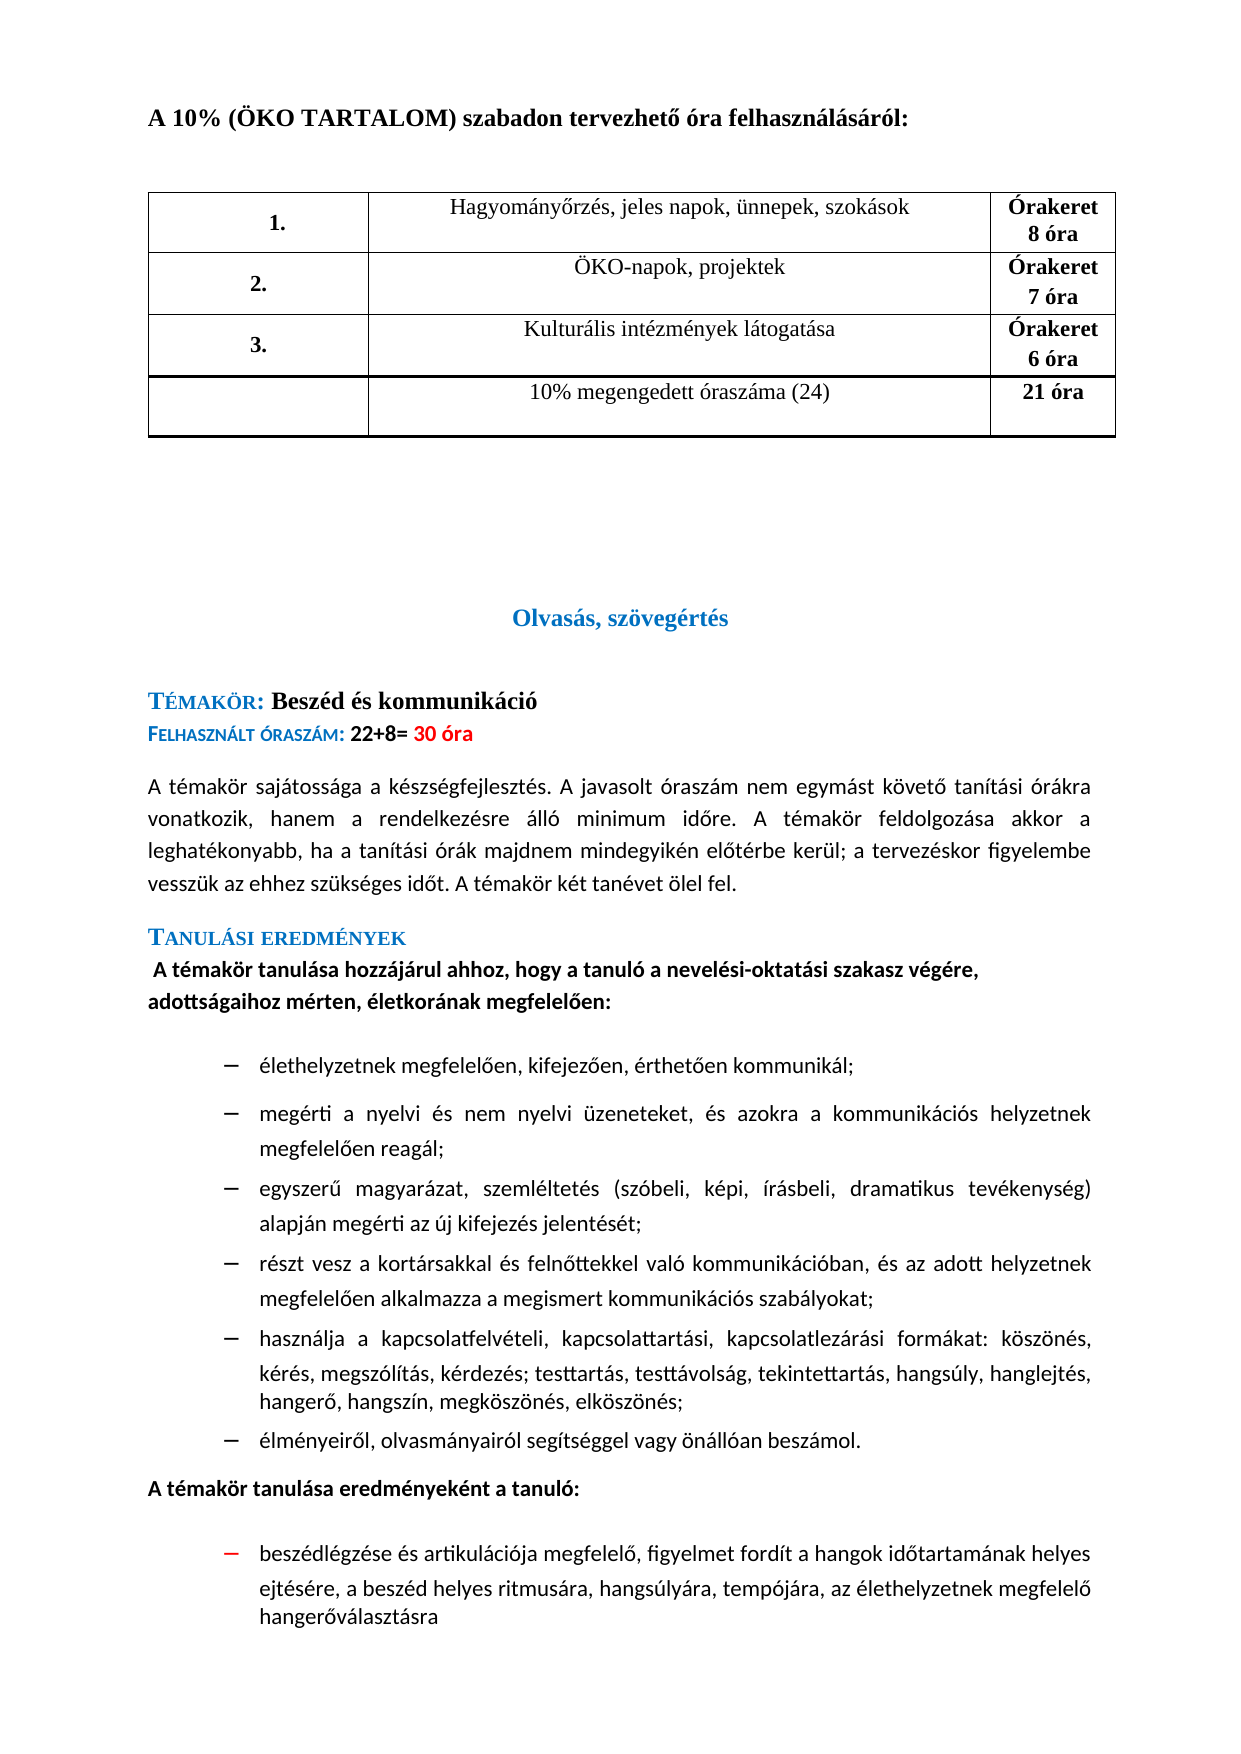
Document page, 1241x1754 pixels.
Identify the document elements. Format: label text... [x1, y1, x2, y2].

list részt vesz a kortársakkal és felnőttekkel való kommunikációban, és az adott helyzetnek megfelelően alkalmazza a megismert kommunikációs szabályokat; [222, 1237, 1093, 1312]
text A témakör sajátossága a készségfejlesztés. A javasolt óraszám nem egymást követő tanítási órákra vonatkozik, hanem a rendelkezésre álló minimum időre. A témakör feldolgozása akkor a leghatékonyabb, ha a tanítási órák majdnem mindegyikén előtérbe kerül; a tervezéskor figyelembe vesszük az ehhez szükséges időt. A témakör két tanévet ölel fel. [148, 772, 1093, 897]
list élethelyzetnek megfelelően, kifejezően, érthetően kommunikál; [222, 1040, 1093, 1087]
table_cell ÖKO-napok, projektek [369, 253, 990, 313]
table_cell 10% megengedett óraszáma (24) [369, 378, 990, 435]
subtitle Témakör: Beszéd és kommunikáció [148, 686, 1093, 715]
list egyszerű magyarázat, szemléltetés (szóbeli, képi, írásbeli, dramatikus tevékenység) alapján megérti az új kifejezés jelentését; [222, 1162, 1093, 1237]
table_cell 3. [149, 315, 368, 375]
table_header Órakeret 8 óra [991, 193, 1115, 252]
subtitle Olvasás, szövegértés [148, 603, 1093, 632]
table_cell Kulturális intézmények látogatása [369, 315, 990, 375]
list megérti a nyelvi és nem nyelvi üzeneteket, és azokra a kommunikációs helyzetnek megfelelően reagál; [222, 1087, 1093, 1162]
list beszédlégzése és artikulációja megfelelő, figyelmet fordít a hangok időtartamának helyes ejtésére, a beszéd helyes ritmusára, hangsúlyára, tempójára, az élethelyzetnek megfelelő hangerőválasztásra [222, 1527, 1093, 1631]
table_cell 21 óra [991, 378, 1115, 435]
table_header 1. [149, 193, 368, 252]
text A témakör tanulása eredményeként a tanuló: [148, 1474, 1093, 1502]
table_cell 2. [149, 253, 368, 313]
table_cell [149, 378, 368, 435]
list élményeiről, olvasmányairól segítséggel vagy önállóan beszámol. [222, 1415, 1093, 1462]
table_header Hagyományőrzés, jeles napok, ünnepek, szokások [369, 193, 990, 252]
table_cell Órakeret 6 óra [991, 315, 1115, 375]
text Felhasznált óraszám: 22+8= 30 óra [148, 719, 1093, 747]
subtitle Tanulási eredmények [148, 922, 1093, 951]
table_cell Órakeret 7 óra [991, 253, 1115, 313]
list használja a kapcsolatfelvételi, kapcsolattartási, kapcsolatlezárási formákat: köszönés, kérés, megszólítás, kérdezés; testtartás, testtávolság, tekintettartás, hangsúly, hanglejtés, hangerő, hangszín, megköszönés, elköszönés; [222, 1312, 1093, 1415]
text A 10% (ÖKO TARTALOM) szabadon tervezhető óra felhasználásáról: [148, 103, 1093, 132]
text A témakör tanulása hozzájárul ahhoz, hogy a tanuló a nevelési-oktatási szakasz végére, adottságaihoz mérten, életkorának megfelelően: [148, 955, 1093, 1015]
